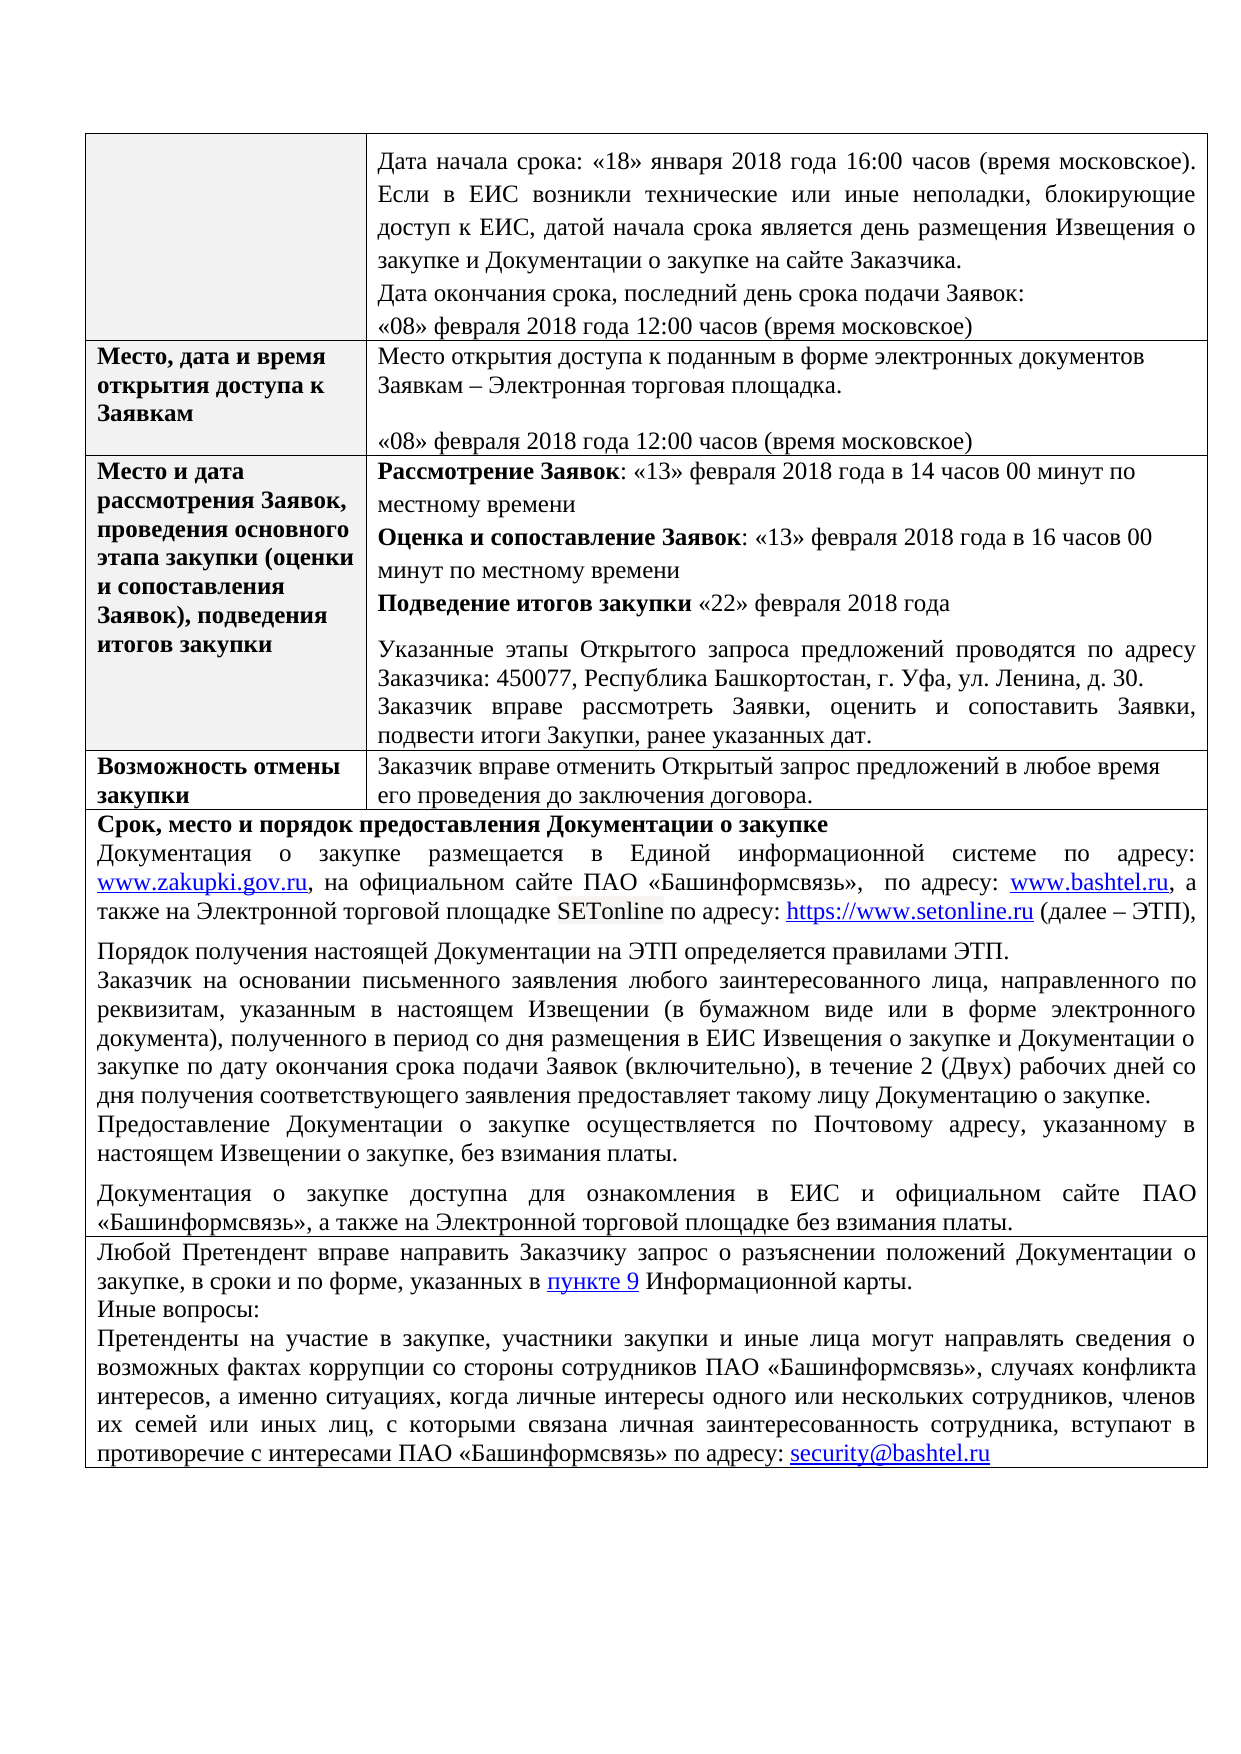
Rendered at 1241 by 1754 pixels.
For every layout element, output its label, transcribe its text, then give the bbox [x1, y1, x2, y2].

table_cell Заказчик вправе отменить Открытый запрос предложений в любое время его проведения до заключения договора. [367, 751, 1207, 808]
table_cell Место и дата рассмотрения Заявок, проведения основного этапа закупки (оценки и сопоставления Заявок), подведения итогов закупки [86, 456, 366, 750]
table_cell Возможность отмены закупки [86, 751, 366, 808]
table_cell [367, 134, 1207, 340]
table_cell Место, дата и время открытия доступа к Заявкам [86, 341, 366, 455]
table_cell Рассмотрение Заявок: «13» февраля 2018 года в 14 часов 00 минут по местному времени Оценка и сопоставление Заявок: «13» февраля 2018 года в 16 часов 00 минут по местному времени Подведение итогов закупки «22» февраля 2018 года Указанные этапы Открытого запроса предложений проводятся по адресу Заказчика: 450077, Республика Башкортостан, г. Уфа, ул. Ленина, д. 30. Заказчик вправе рассмотреть Заявки, оценить и сопоставить Заявки, подвести итоги Закупки, ранее указанных дат. [367, 456, 1207, 750]
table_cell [86, 134, 366, 340]
table_cell Срок, место и порядок предоставления Документации о закупке Документация о закупке размещается в Единой информационной системе по адресу: www.zakupki.gov.ru, на официальном сайте ПАО «Башинформсвязь», по адресу: www.bashtel.ru, а также на Электронной торговой площадке SETonline по адресу: https://www.setonline.ru (далее – ЭТП), Порядок получения настоящей Документации на ЭТП определяется правилами ЭТП. Заказчик на основании письменного заявления любого заинтересованного лица, направленного по реквизитам, указанным в настоящем Извещении (в бумажном виде или в форме электронного документа), полученного в период со дня размещения в ЕИС Извещения о закупке и Документации о закупке по дату окончания срока подачи Заявок (включительно), в течение 2 (Двух) рабочих дней со дня получения соответствующего заявления предоставляет такому лицу Документацию о закупке. Предоставление Документации о закупке осуществляется по Почтовому адресу, указанному в настоящем Извещении о закупке, без взимания платы. Документация о закупке доступна для ознакомления в ЕИС и официальном сайте ПАО «Башинформсвязь», а также на Электронной торговой площадке без взимания платы. [86, 810, 1207, 1236]
table_cell Место открытия доступа к поданным в форме электронных документов Заявкам – Электронная торговая площадка. «08» февраля 2018 года 12:00 часов (время московское) [367, 341, 1207, 455]
table_cell Любой Претендент вправе направить Заказчику запрос о разъяснении положений Документации о закупке, в сроки и по форме, указанных в пункте 9 Информационной карты. Иные вопросы: Претенденты на участие в закупке, участники закупки и иные лица могут направлять сведения о возможных фактах коррупции со стороны сотрудников ПАО «Башинформсвязь», случаях конфликта интересов, а именно ситуациях, когда личные интересы одного или нескольких сотрудников, членов их семей или иных лиц, с которыми связана личная заинтересованность сотрудника, вступают в противоречие с интересами ПАО «Башинформсвязь» по адресу: security@bashtel.ru [86, 1237, 1207, 1467]
